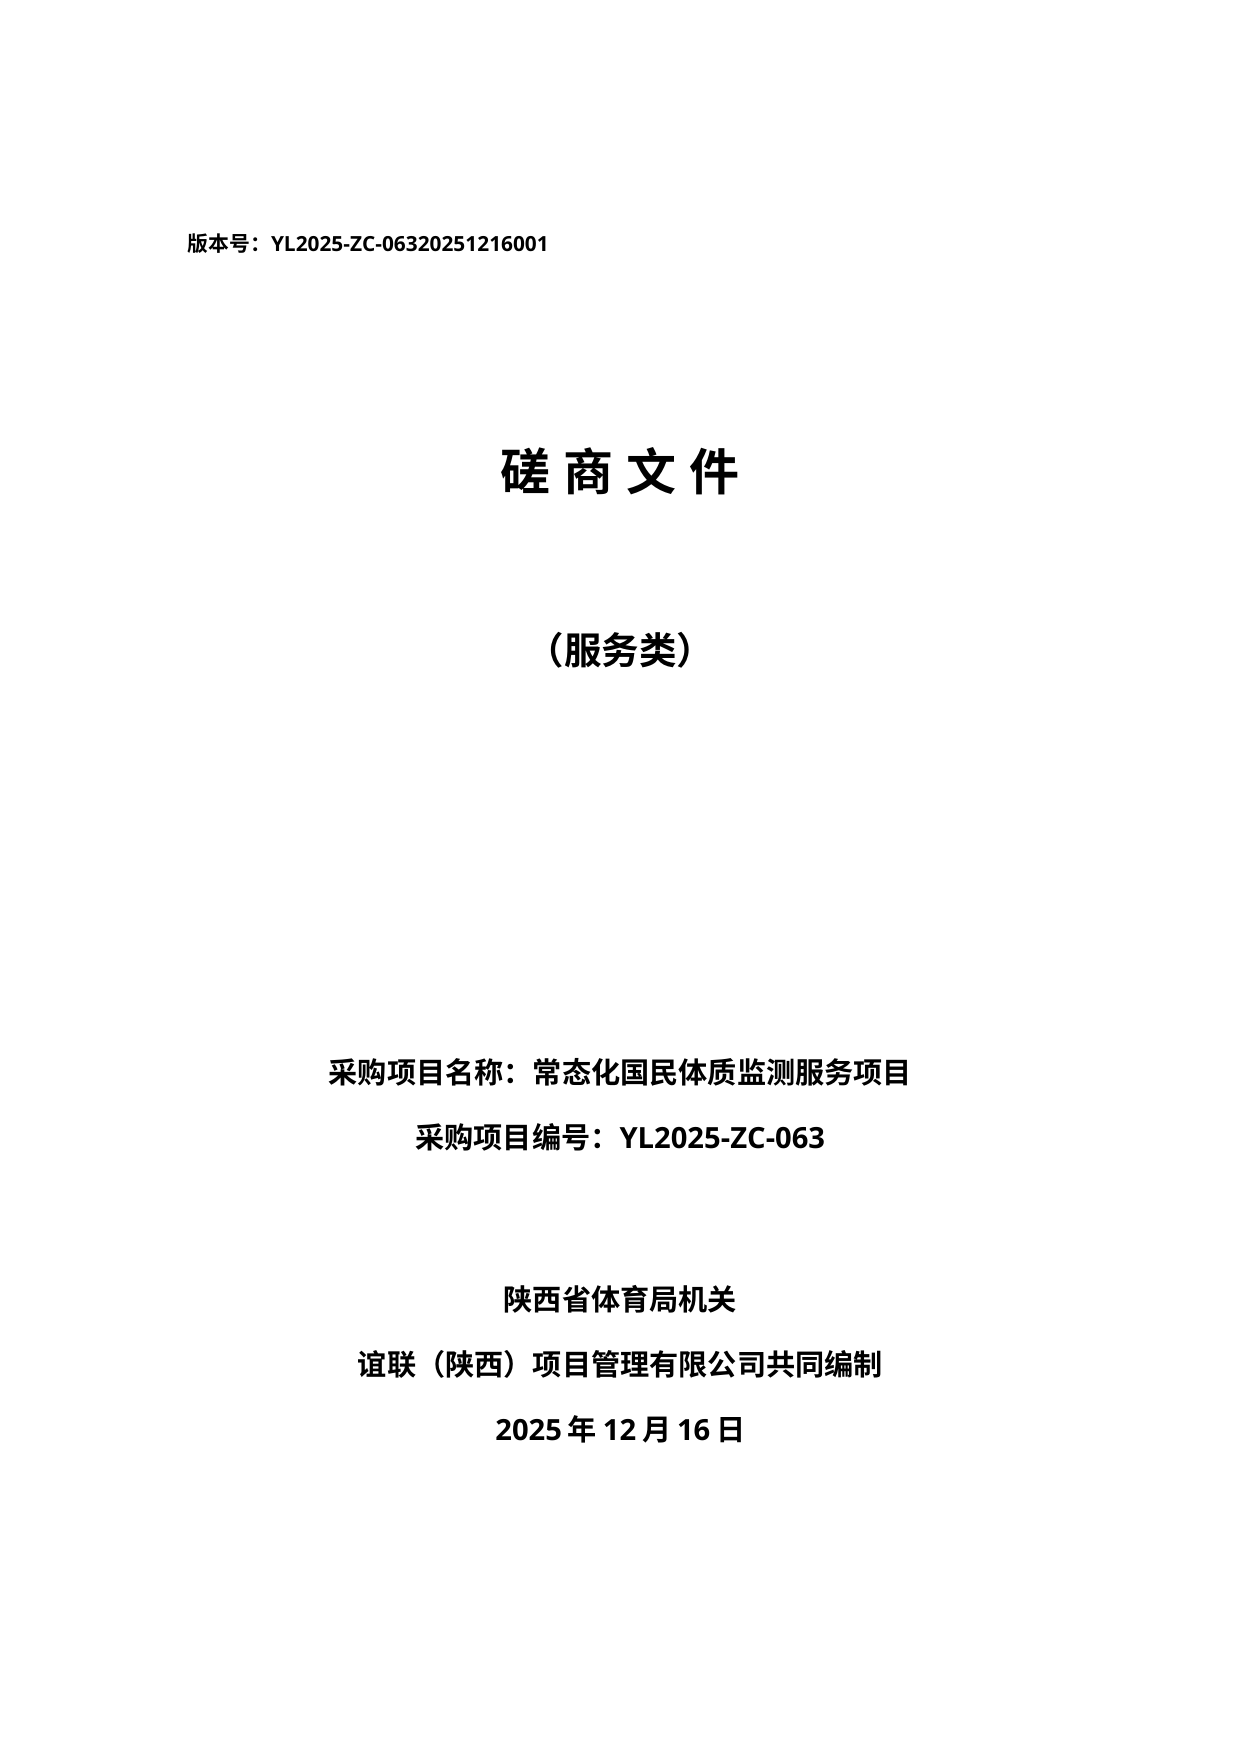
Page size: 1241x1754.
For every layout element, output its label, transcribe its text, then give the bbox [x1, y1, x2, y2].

text 采购项目编号：YL2025-ZC-063 [187, 1104, 1053, 1267]
text （服务类） [187, 617, 1053, 1039]
text 采购项目名称：常态化国民体质监测服务项目 [187, 1039, 1053, 1104]
text 磋 商 文 件 [187, 422, 1053, 617]
text 2025年12月16日 [187, 1397, 1053, 1462]
text 陕西省体育局机关 [187, 1267, 1053, 1332]
text 谊联（陕西）项目管理有限公司共同编制 [187, 1332, 1053, 1397]
text 版本号：YL2025-ZC-06320251216001 [187, 227, 1053, 422]
